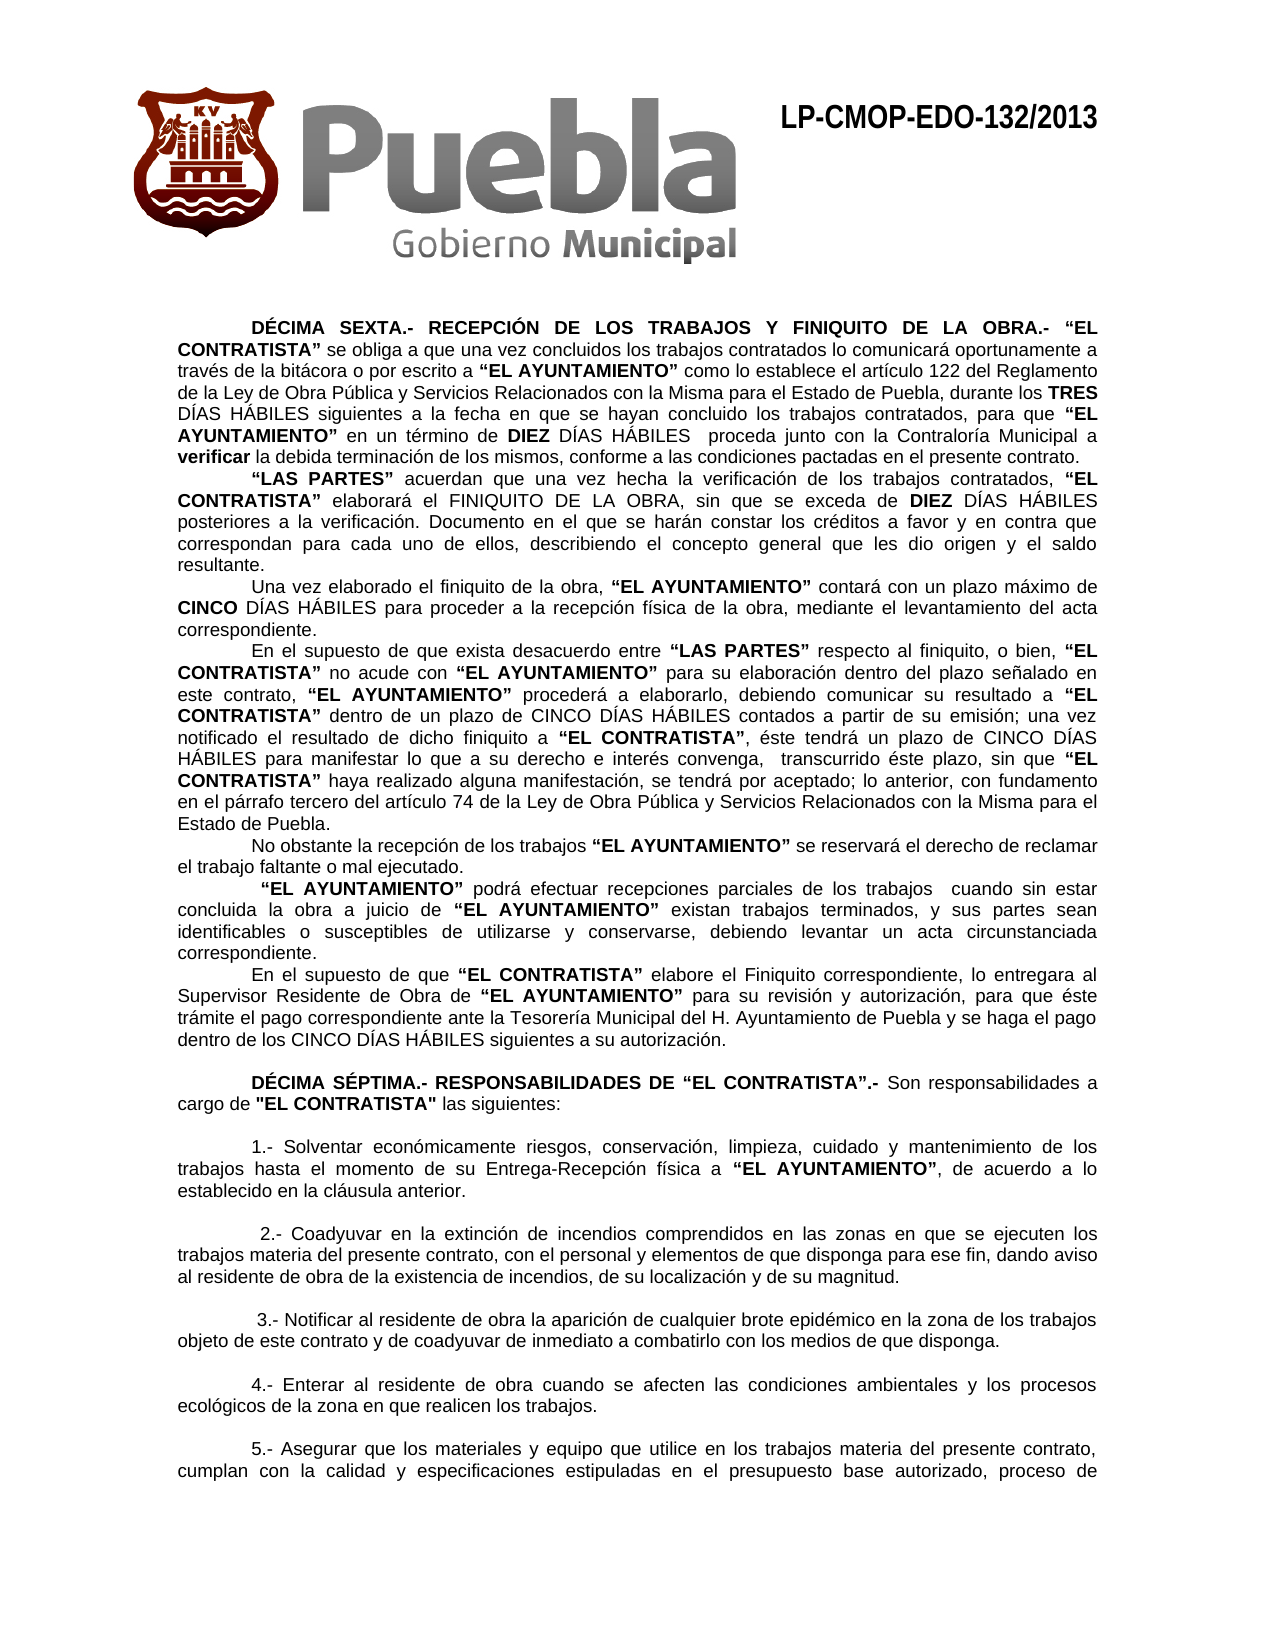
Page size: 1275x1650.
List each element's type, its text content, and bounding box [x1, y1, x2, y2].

text “EL AYUNTAMIENTO” podrá efectuar recepciones parciales de los trabajos cuando sin estar concluida la obra a juicio de “EL AYUNTAMIENTO” existan trabajos terminados, y sus partes sean identificables o susceptibles de utilizarse y conservarse, debiendo levantar un acta circunstanciada correspondiente. [177, 877, 1098, 964]
text “LAS PARTES” acuerdan que una vez hecha la verificación de los trabajos contratados, “EL CONTRATISTA” elaborará el FINIQUITO DE LA OBRA, sin que se exceda de DIEZ DÍAS HÁBILES posteriores a la verificación. Documento en el que se harán constar los créditos a favor y en contra que correspondan para cada uno de ellos, describiendo el concepto general que les dio origen y el saldo resultante. [177, 468, 1098, 576]
text 1.- Solventar económicamente riesgos, conservación, limpieza, cuidado y mantenimiento de los trabajos hasta el momento de su Entrega-Recepción física a “EL AYUNTAMIENTO”, de acuerdo a lo establecido en la cláusula anterior. [177, 1136, 1098, 1201]
text DÉCIMA SEXTA.- RECEPCIÓN DE LOS TRABAJOS Y FINIQUITO DE “EL CONTRATISTA” se obliga a que una vez concluidos los trabajos contratados lo comunicará oportunamente a través de la bitácora o por escrito a “EL AYUNTAMIENTO” como lo establece el artículo 122 del Reglamento de de Obra Pública y Servicios Relacionados con para el Estado de Puebla, durante los TRES DÍAS HÁBILES siguientes a la fecha en que se hayan concluido los trabajos contratados, para que “EL AYUNTAMIENTO” en un término de DIEZ DÍAS HÁBILES proceda junto con la Contraloría Municipal a verificar la debida terminación de los mismos, conforme a las condiciones pactadas en el presente contrato. [177, 317, 1098, 468]
text En el supuesto de que exista desacuerdo entre “LAS PARTES” respecto al finiquito, o bien, “EL CONTRATISTA” no acude con “EL AYUNTAMIENTO” para su elaboración dentro del plazo señalado en este contrato, “EL AYUNTAMIENTO” procederá a elaborarlo, debiendo comunicar su resultado a “EL CONTRATISTA” dentro de un plazo de CINCO DÍAS HÁBILES contados a partir de su emisión; una vez notificado el resultado de dicho finiquito a “EL CONTRATISTA”, éste tendrá un plazo de CINCO DÍAS HÁBILES para manifestar lo que a su derecho e interés convenga, transcurrido éste plazo, sin que “EL CONTRATISTA” haya realizado alguna manifestación, se tendrá por aceptado; lo anterior, con fundamento en el párrafo tercero del artículo 74 de de Obra Pública y Servicios Relacionados con para el Estado de Puebla. [177, 640, 1098, 834]
text DÉCIMA SÉPTIMA.- RESPONSABILIDADES DE “EL CONTRATISTA”.- Son responsabilidades a cargo de "EL CONTRATISTA" las siguientes: [177, 1072, 1098, 1115]
text Una vez elaborado el finiquito de la obra, “EL AYUNTAMIENTO” contará con un plazo máximo de CINCO DÍAS HÁBILES para proceder a la recepción física de la obra, mediante el levantamiento del acta correspondiente. [177, 576, 1098, 640]
text En el supuesto de que “EL CONTRATISTA” elabore el Finiquito correspondiente, lo entregara al Supervisor Residente de Obra de “EL AYUNTAMIENTO” para su revisión y autorización, para que éste trámite el pago correspondiente ante la Tesorería Municipal del H. Ayuntamiento de Puebla y se haga el pago dentro de los CINCO DÍAS HÁBILES siguientes a su autorización. [177, 964, 1098, 1050]
text 3.- Notificar al residente de obra la aparición de cualquier brote epidémico en la zona de los trabajos objeto de este contrato y de coadyuvar de inmediato a combatirlo con los medios de que disponga. [177, 1309, 1098, 1352]
text 4.- Enterar al residente de obra cuando se afecten las condiciones ambientales y los procesos ecológicos de la zona en que realicen los trabajos. [177, 1373, 1098, 1417]
picture [133, 87, 736, 264]
text No obstante la recepción de los trabajos “EL AYUNTAMIENTO” se reservará el derecho de reclamar el trabajo faltante o mal ejecutado. [177, 834, 1098, 877]
text 2.- Coadyuvar en la extinción de incendios comprendidos en las zonas en que se ejecuten los trabajos materia del presente contrato, con el personal y elementos de que disponga para ese fin, dando aviso al residente de obra de la existencia de incendios, de su localización y de su magnitud. [177, 1222, 1098, 1287]
